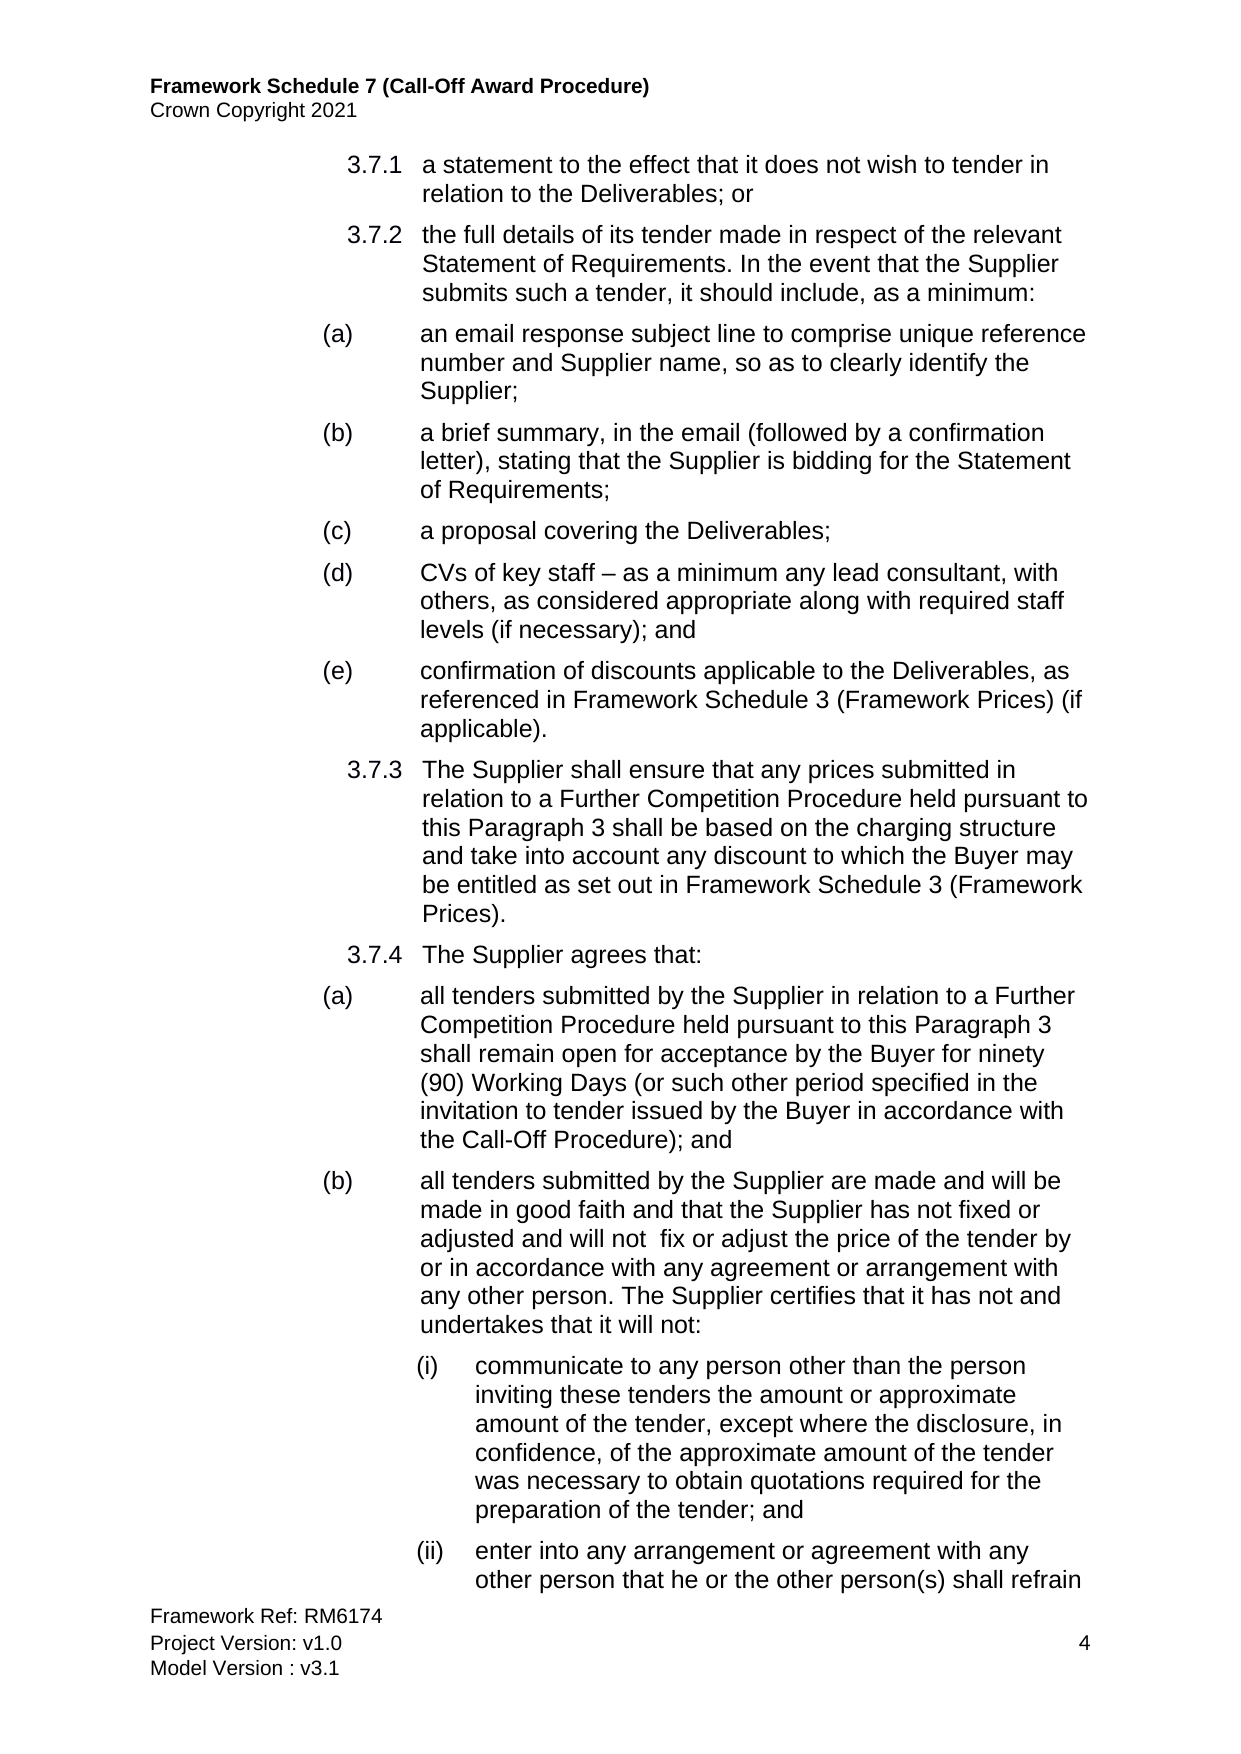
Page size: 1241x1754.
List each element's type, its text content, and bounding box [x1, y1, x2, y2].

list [416, 1536, 1090, 1594]
list a brief summary, in the email (followed by a confirmation letter), stating that the Supplier is bidding for the Statement of Requirements; [322, 417, 1090, 504]
list The Supplier agrees that: [347, 940, 1090, 969]
list The Supplier shall ensure that any prices submitted in relation to a Further Competition Procedure held pursuant to this Paragraph 3 shall be based on the charging structure and take into account any discount to which the Buyer may be entitled as set out in Framework Schedule 3 (Framework Prices). [347, 755, 1090, 927]
list all tenders submitted by the Supplier are made and will be made in good faith and that the Supplier has not fixed or adjusted and will not fix or adjust the price of the tender by or in accordance with any agreement or arrangement with any other person. The Supplier certifies that it has not and undertakes that it will not: [322, 1166, 1090, 1339]
list a proposal covering the Deliverables; [322, 516, 1090, 545]
list communicate to any person other than the person inviting these tenders the amount or approximate amount of the tender, except where the disclosure, in confidence, of the approximate amount of the tender was necessary to obtain quotations required for the preparation of the tender; and [416, 1351, 1090, 1524]
list a statement to the effect that it does not wish to tender in relation to the Deliverables; or [347, 150, 1090, 207]
list confirmation of discounts applicable to the Deliverables, as referenced in Framework Schedule 3 (Framework Prices) (if applicable). [322, 656, 1090, 742]
list the full details of its tender made in respect of the relevant Statement of Requirements. In the event that the Supplier submits such a tender, it should include, as a minimum: [347, 220, 1090, 306]
list an email response subject line to comprise unique reference number and Supplier name, so as to clearly identify the Supplier; [322, 319, 1090, 405]
list all tenders submitted by the Supplier in relation to a Further Competition Procedure held pursuant to this Paragraph 3 shall remain open for acceptance by the Buyer for ninety (90) Working Days (or such other period specified in the invitation to tender issued by the Buyer in accordance with the Call-Off Procedure); and [322, 981, 1090, 1154]
list CVs of key staff – as a minimum any lead consultant, with others, as considered appropriate along with required staff levels (if necessary); and [322, 557, 1090, 644]
